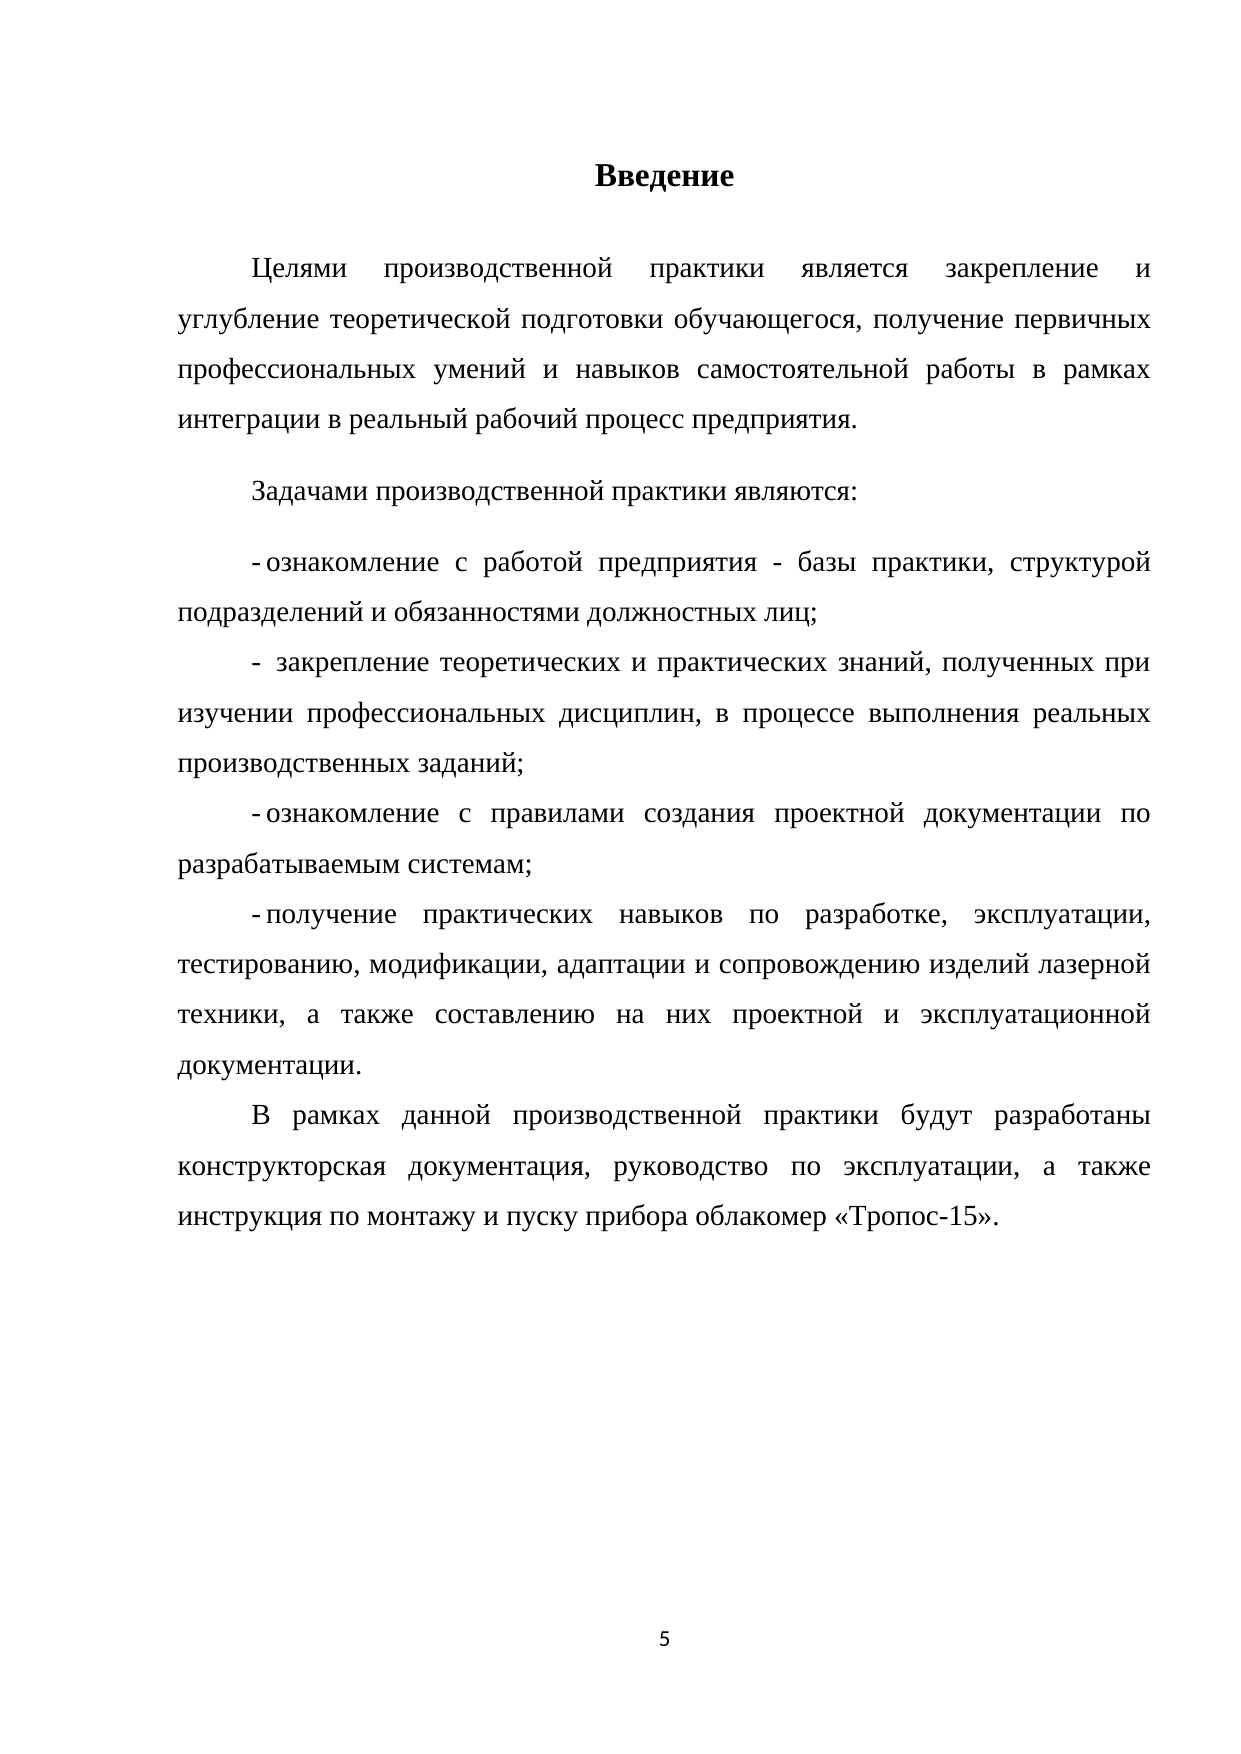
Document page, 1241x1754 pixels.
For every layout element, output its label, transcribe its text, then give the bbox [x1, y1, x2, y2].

text Целями производственной практики является закрепление и углубление теоретической подготовки обучающегося, получение первичных профессиональных умений и навыков самостоятельной работы в рамках интеграции в реальный рабочий процесс предприятия. [177, 251, 1152, 435]
list закрепление теоретических и практических знаний, полученных при изучении профессиональных дисциплин, в процессе выполнения реальных производственных заданий; [177, 644, 1152, 779]
text Задачами производственной практики являются: [177, 473, 1152, 506]
list ознакомление с работой предприятия - базы практики, структурой подразделений и обязанностями должностных лиц; [177, 544, 1152, 628]
list получение практических навыков по разработке, эксплуатации, тестированию, модификации, адаптации и сопровождению изделий лазерной техники, а также составлению на них проектной и эксплуатационной документации. [177, 896, 1152, 1081]
text В рамках данной производственной практики будут разработаны конструкторская документация, руководство по эксплуатации, а также инструкция по монтажу и пуску прибора облакомер «Тропос-15». [177, 1097, 1152, 1231]
list ознакомление с правилами создания проектной документации по разрабатываемым системам; [177, 795, 1152, 879]
subtitle Введение [177, 156, 1152, 194]
